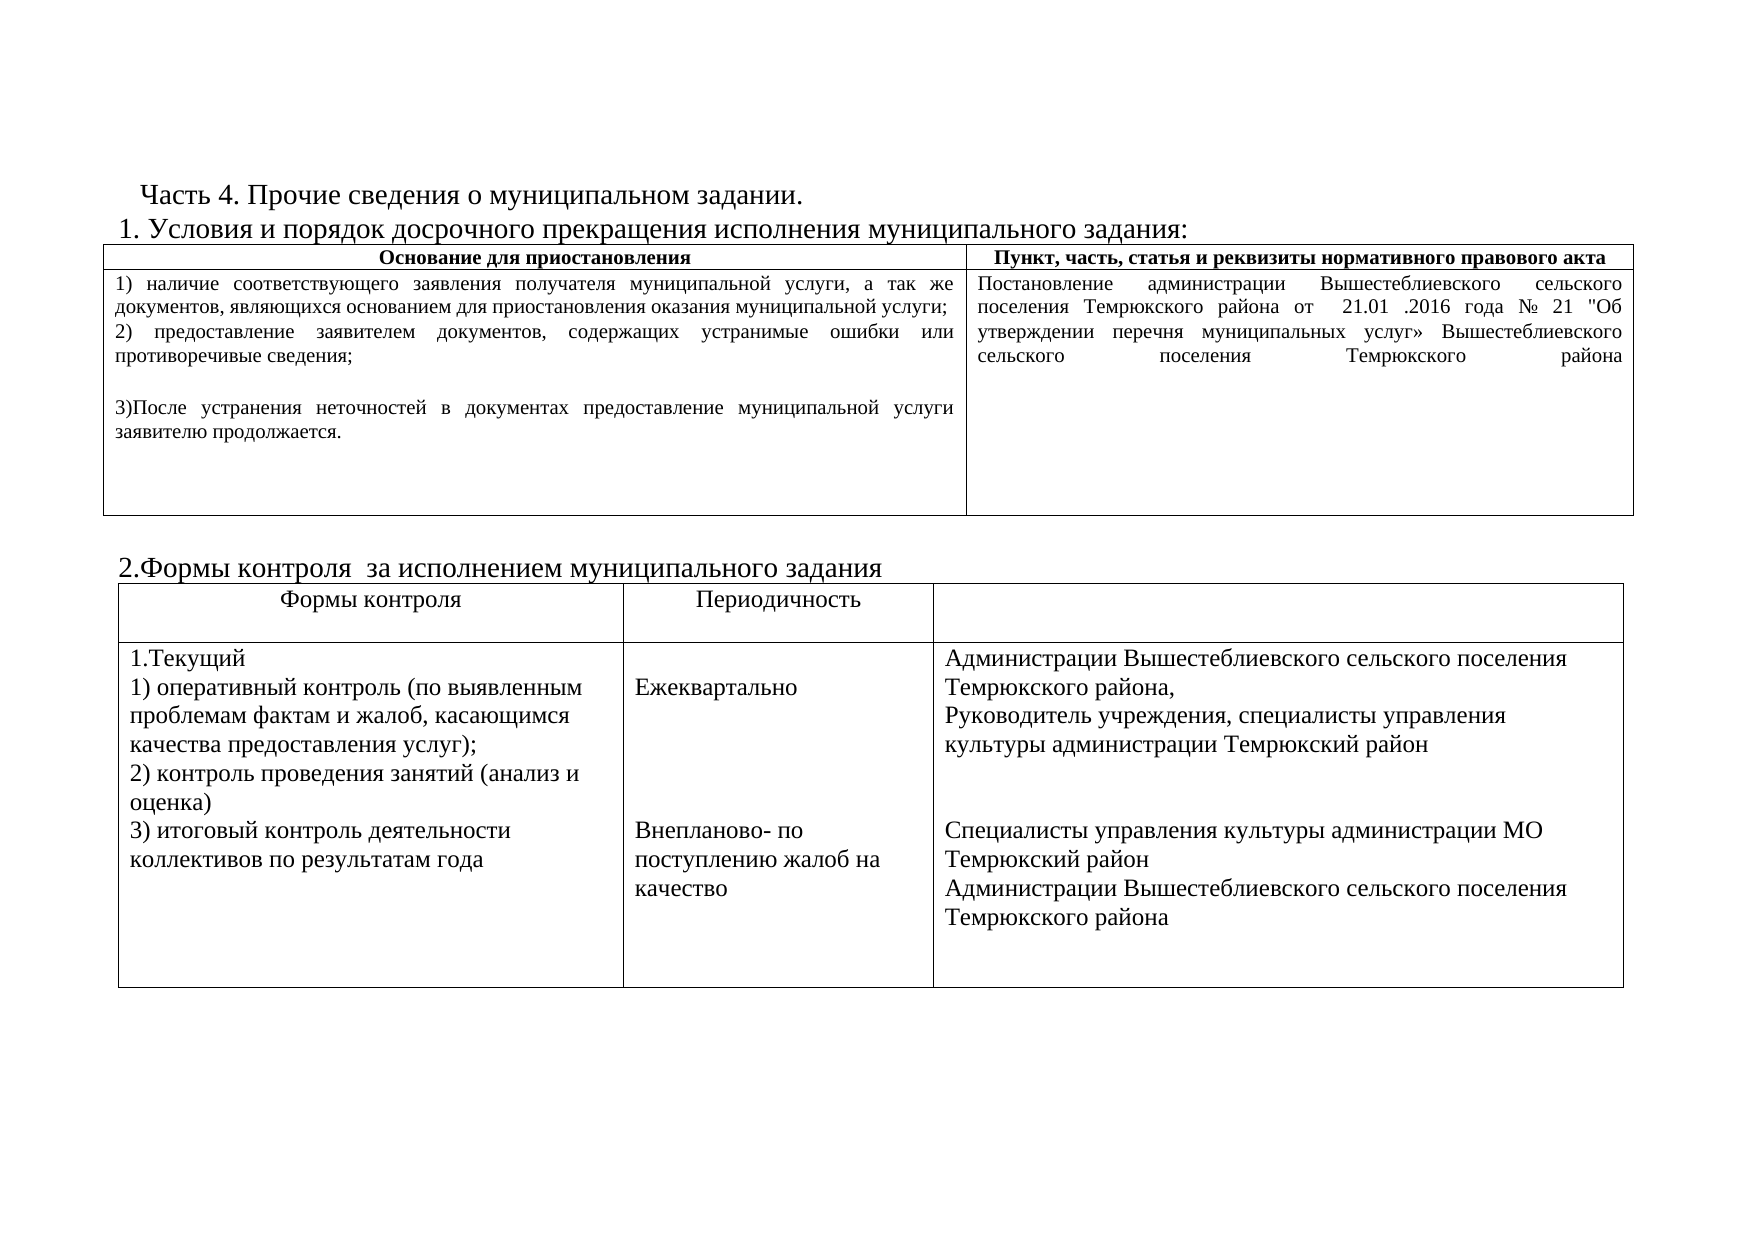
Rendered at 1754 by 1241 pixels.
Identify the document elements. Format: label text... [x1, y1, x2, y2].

table_header Основание для приостановления [104, 245, 966, 269]
table_cell Администрации Вышестеблиевского сельского поселения Темрюкского района, Руководитель учреждения, специалисты управления культуры администрации Темрюкский район Специалисты управления культуры администрации МО Темрюкский район Администрации Вышестеблиевского сельского поселения Темрюкского района [934, 643, 1623, 987]
table_header Формы контроля [119, 584, 623, 642]
text Часть 4. Прочие сведения о муниципальном задании. [118, 177, 1654, 211]
table_cell Постановление администрации Вышестеблиевского сельского поселения Темрюкского района от 21.01 .2016 года № 21 "Об утверждении перечня муниципальных услуг» Вышестеблиевского сельского поселения Темрюкского района [967, 270, 1633, 515]
table_header Пункт, часть, статья и реквизиты нормативного правового акта [967, 245, 1633, 269]
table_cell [624, 643, 933, 987]
text 2.Формы контроля за исполнением муниципального задания [118, 550, 1654, 583]
table_header [934, 584, 1623, 642]
table_header Периодичность [624, 584, 933, 642]
table_cell 1) наличие соответствующего заявления получателя муниципальной услуги, а так же документов, являющихся основанием для приостановления оказания муниципальной услуги; 2) предоставление заявителем документов, содержащих устранимые ошибки или противоречивые сведения; 3)После устранения неточностей в документах предоставление муниципальной услуги заявителю продолжается. [104, 270, 966, 515]
table_cell 1.Текущий 1) оперативный контроль (по выявленным проблемам фактам и жалоб, касающимся качества предоставления услуг); 2) контроль проведения занятий (анализ и оценка) 3) итоговый контроль деятельности коллективов по результатам года [119, 643, 623, 987]
text 1. Условия и порядок досрочного прекращения исполнения муниципального задания: [118, 211, 1654, 244]
